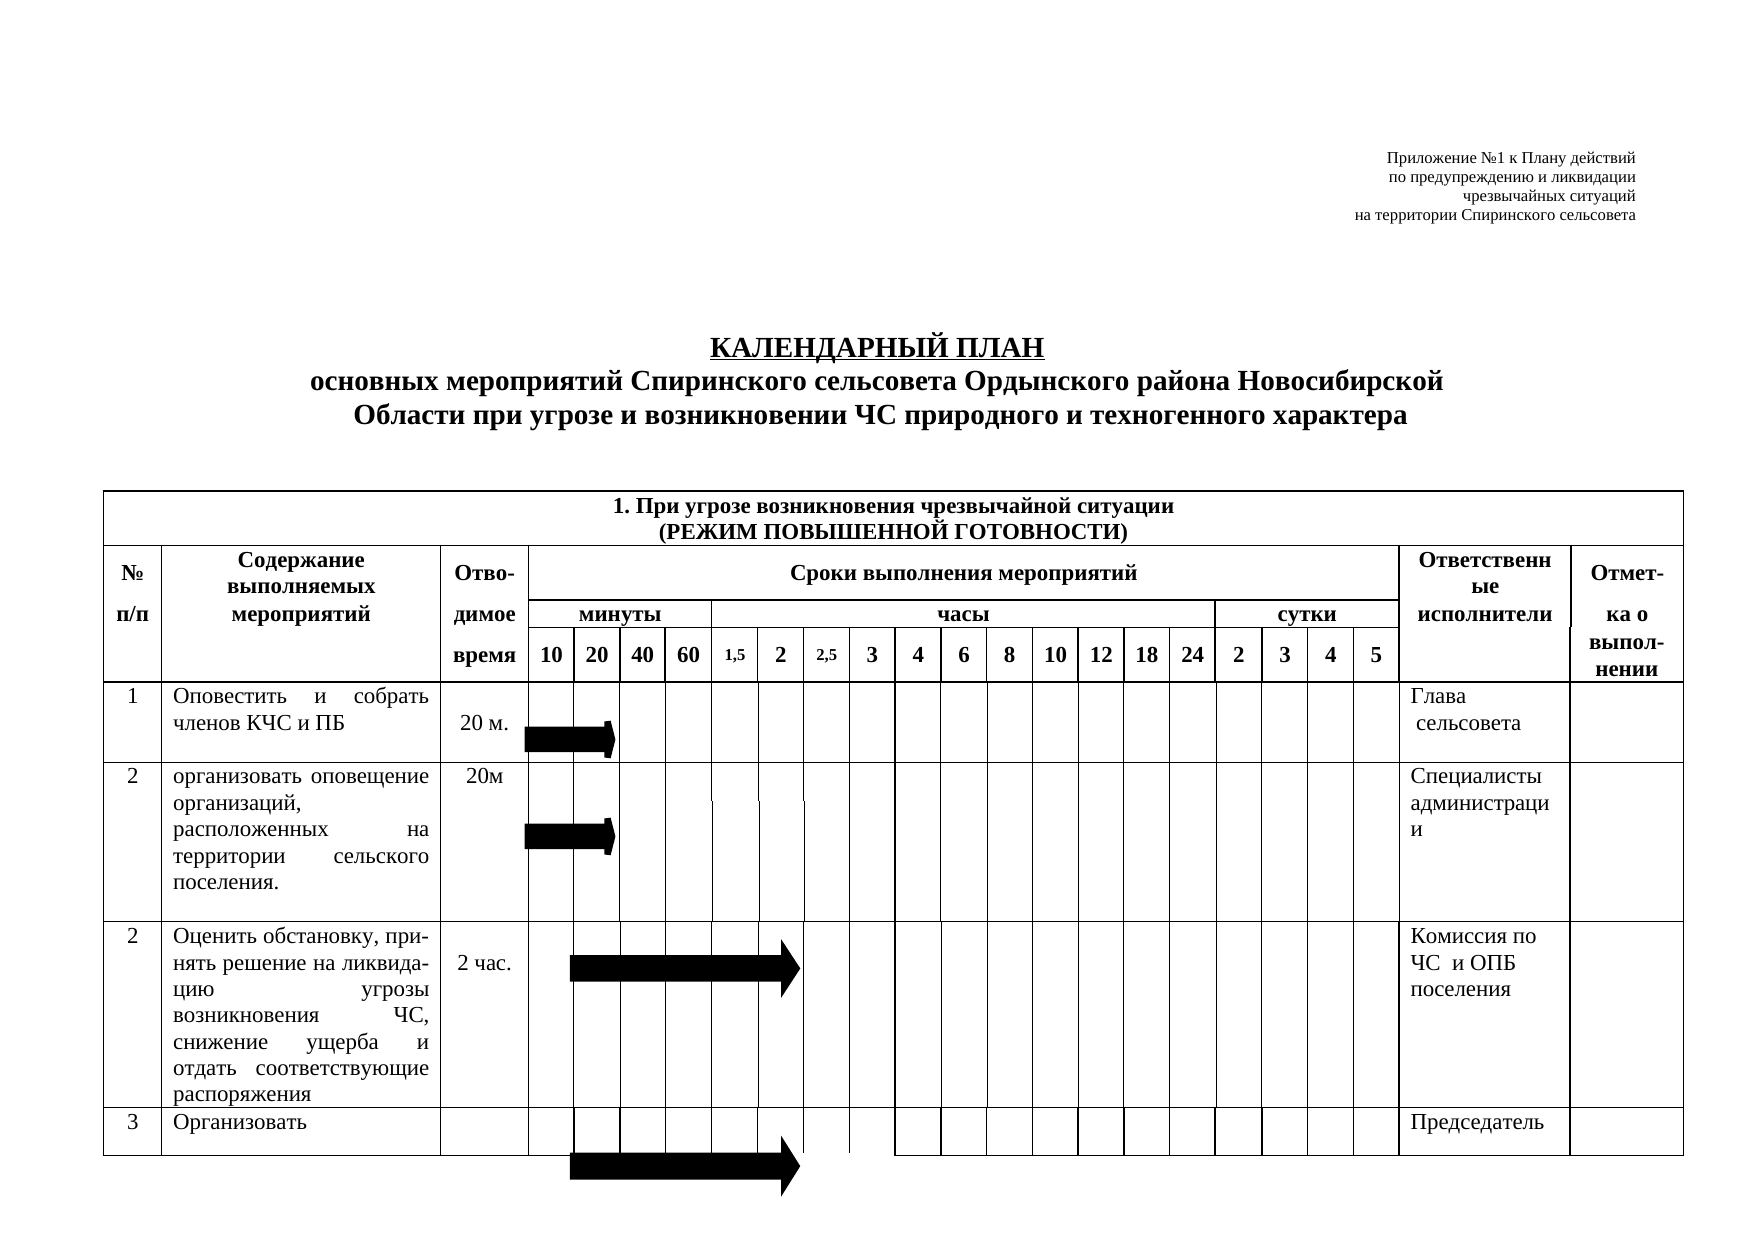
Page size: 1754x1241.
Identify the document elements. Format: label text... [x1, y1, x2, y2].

table_cell [620, 763, 665, 921]
table_cell [529, 922, 573, 1107]
table_cell Ответственные [1400, 546, 1570, 599]
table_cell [162, 1108, 440, 1155]
table_cell [942, 1108, 986, 1155]
table_cell сутки [1216, 601, 1398, 627]
table_cell [988, 922, 1032, 1107]
table_cell [1263, 1108, 1307, 1155]
table_cell [1079, 683, 1123, 762]
table_cell [1308, 1108, 1353, 1155]
table_cell [1033, 683, 1078, 762]
table_cell [941, 763, 987, 921]
table_cell [162, 627, 440, 681]
table_cell Оповестить и собрать членов КЧС и ПБ [162, 683, 440, 762]
text на территории Спиринского сельсовета [118, 205, 1636, 224]
table_cell [666, 922, 711, 955]
table_cell [1033, 922, 1078, 1107]
table_cell [666, 801, 712, 921]
table_cell [529, 753, 573, 762]
table_cell [1125, 1108, 1169, 1155]
table_cell выпол-нении [1571, 627, 1683, 681]
table_cell [104, 627, 161, 681]
table_cell 1 [104, 683, 161, 762]
table_cell [804, 1108, 849, 1155]
table_cell [574, 982, 620, 1107]
table_cell мероприятий [162, 599, 440, 627]
table_cell 2 [104, 763, 161, 921]
table_cell [850, 922, 894, 1018]
table_cell [666, 1108, 711, 1152]
table_cell ка о [1572, 599, 1683, 627]
table_cell [988, 683, 1032, 762]
table_cell [1079, 922, 1123, 1107]
table_cell [1124, 922, 1169, 1107]
table_cell 8 [987, 628, 1032, 681]
table_cell [805, 801, 849, 921]
table_cell 2 [1216, 628, 1261, 681]
table_cell [1354, 1108, 1398, 1155]
table_cell [1571, 763, 1683, 921]
table_cell 2 [758, 628, 803, 681]
table_cell [942, 922, 987, 1107]
table_cell [760, 801, 804, 921]
table_cell [621, 982, 665, 1107]
table_cell [850, 1018, 894, 1107]
table_header 1. При угрозе возникновения чрезвычайной ситуации (РЕЖИМ ПОВЫШЕННОЙ ГОТОВНОСТИ) [104, 492, 1683, 544]
table_cell [941, 683, 987, 762]
table_cell 4 [1308, 628, 1353, 681]
table_cell [1170, 1108, 1214, 1155]
table_cell [1354, 922, 1398, 1107]
table_cell [620, 683, 665, 762]
table_cell 20 м. [441, 683, 528, 762]
table_cell 20 [575, 628, 619, 681]
table_cell [666, 982, 711, 1107]
table_cell [1079, 763, 1123, 921]
table_cell [712, 1108, 757, 1152]
table_cell 4 [896, 628, 940, 681]
table_cell [1170, 922, 1216, 1107]
table_cell № [104, 546, 161, 599]
table_cell 60 [666, 628, 711, 681]
table_cell [666, 763, 711, 801]
table_cell [804, 683, 849, 762]
table_cell [574, 683, 619, 762]
table_cell [712, 763, 758, 801]
table_cell [988, 763, 1032, 921]
table_cell 3 [1263, 628, 1307, 681]
table_cell 18 [1125, 628, 1169, 681]
table_cell Специалисты администрации [1400, 763, 1569, 921]
table_cell [621, 922, 665, 955]
table_cell [1124, 763, 1169, 921]
table_cell [529, 850, 573, 921]
table_cell [1571, 1108, 1683, 1155]
table_cell п/п [104, 599, 161, 627]
table_cell [1354, 763, 1399, 921]
table_cell [666, 683, 711, 762]
table_cell Сроки выполнения мероприятий [529, 546, 1398, 599]
table_cell [758, 1108, 804, 1155]
table_cell [896, 922, 941, 1018]
table_cell Глава сельсовета [1400, 683, 1569, 762]
table_cell 12 [1079, 628, 1123, 681]
table_cell [849, 1108, 894, 1155]
table_cell 3 [104, 1108, 161, 1155]
table_cell [850, 763, 894, 921]
table_cell [712, 1018, 758, 1107]
table_cell [759, 683, 803, 762]
table_cell 24 [1170, 628, 1214, 681]
table_cell Отмет- [1572, 546, 1683, 599]
table_cell [1033, 763, 1078, 921]
table_cell часы [712, 601, 1214, 627]
table_cell 40 [621, 628, 664, 681]
table_cell [1571, 683, 1683, 762]
table_cell [1308, 922, 1353, 1107]
text Приложение №1 к Плану действий [118, 148, 1636, 167]
table_cell 2 [104, 922, 161, 1107]
table_cell [1400, 627, 1569, 681]
table_cell 3 [850, 628, 894, 681]
table_cell [1079, 1108, 1123, 1155]
table_cell 6 [942, 628, 986, 681]
table_cell [1262, 683, 1307, 762]
table_cell [1308, 763, 1353, 921]
table_cell [804, 922, 849, 1018]
table_cell [850, 683, 894, 762]
table_cell [896, 1018, 941, 1107]
table_cell [1308, 683, 1353, 762]
table_cell [896, 683, 940, 762]
table_cell 2,5 [804, 628, 849, 681]
text чрезвычайных ситуаций [118, 186, 1636, 205]
table_cell [713, 801, 759, 921]
table_cell [1262, 922, 1307, 1107]
table_cell [529, 1108, 573, 1155]
table_cell [759, 1018, 803, 1107]
table_cell [1170, 683, 1216, 762]
table_cell [1217, 763, 1261, 921]
table_cell [712, 982, 758, 1018]
table_cell минуты [529, 601, 711, 627]
table_cell Отво- [441, 546, 528, 599]
table_cell [621, 1108, 665, 1152]
table_cell 1,5 [712, 628, 757, 681]
table_cell [987, 1108, 1032, 1155]
table_cell [1216, 1108, 1261, 1155]
text КАЛЕНДАРНЫЙ ПЛАН [118, 330, 1636, 363]
table_cell [1217, 922, 1261, 1107]
table_cell [1033, 1108, 1077, 1155]
table_cell [804, 763, 849, 801]
table_cell исполнители [1400, 599, 1570, 627]
table_cell [574, 763, 619, 921]
table_cell 10 [1033, 628, 1077, 681]
table_cell 5 [1354, 628, 1398, 681]
table_cell [1571, 922, 1683, 1107]
table_cell [896, 1108, 940, 1155]
table_cell 10 [529, 628, 573, 681]
table_cell [1170, 763, 1216, 921]
table_cell Комиссия по ЧС и ОПБ поселения [1400, 922, 1569, 1107]
table_cell [1124, 683, 1169, 762]
text основных мероприятий Спиринского сельсовета Ордынского района Новосибирской [118, 363, 1636, 397]
text по предупреждению и ликвидации [118, 167, 1636, 186]
table_cell время [441, 627, 528, 681]
table_cell [804, 1018, 849, 1107]
table_cell димое [441, 599, 528, 627]
table_cell [529, 763, 573, 823]
table_cell [712, 683, 758, 762]
table_cell Оценить обстановку, при-нять решение на ликвида-цию угрозы возникновения ЧС, снижение ущерба и отдать соответствующие распоряжения [162, 922, 440, 1107]
table_cell [1354, 683, 1399, 762]
table_cell 2 час. [441, 922, 528, 1107]
table_cell [529, 683, 573, 726]
text Области при угрозе и возникновении ЧС природного и техногенного характера [118, 397, 1636, 430]
table_cell [1217, 683, 1261, 762]
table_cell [1400, 1108, 1569, 1155]
table_cell [759, 922, 803, 1018]
table_cell [574, 922, 620, 955]
table_cell [712, 922, 758, 955]
table_cell [575, 1108, 619, 1152]
table_cell организовать оповещение организаций, расположенных на территории сельского поселения. [162, 763, 440, 921]
table_cell [1262, 763, 1307, 921]
table_cell 2час [441, 1108, 528, 1155]
table_cell 20м [441, 763, 528, 921]
table_cell Содержание выполняемых [162, 546, 440, 599]
table_cell [759, 763, 803, 801]
table_cell [896, 763, 940, 921]
